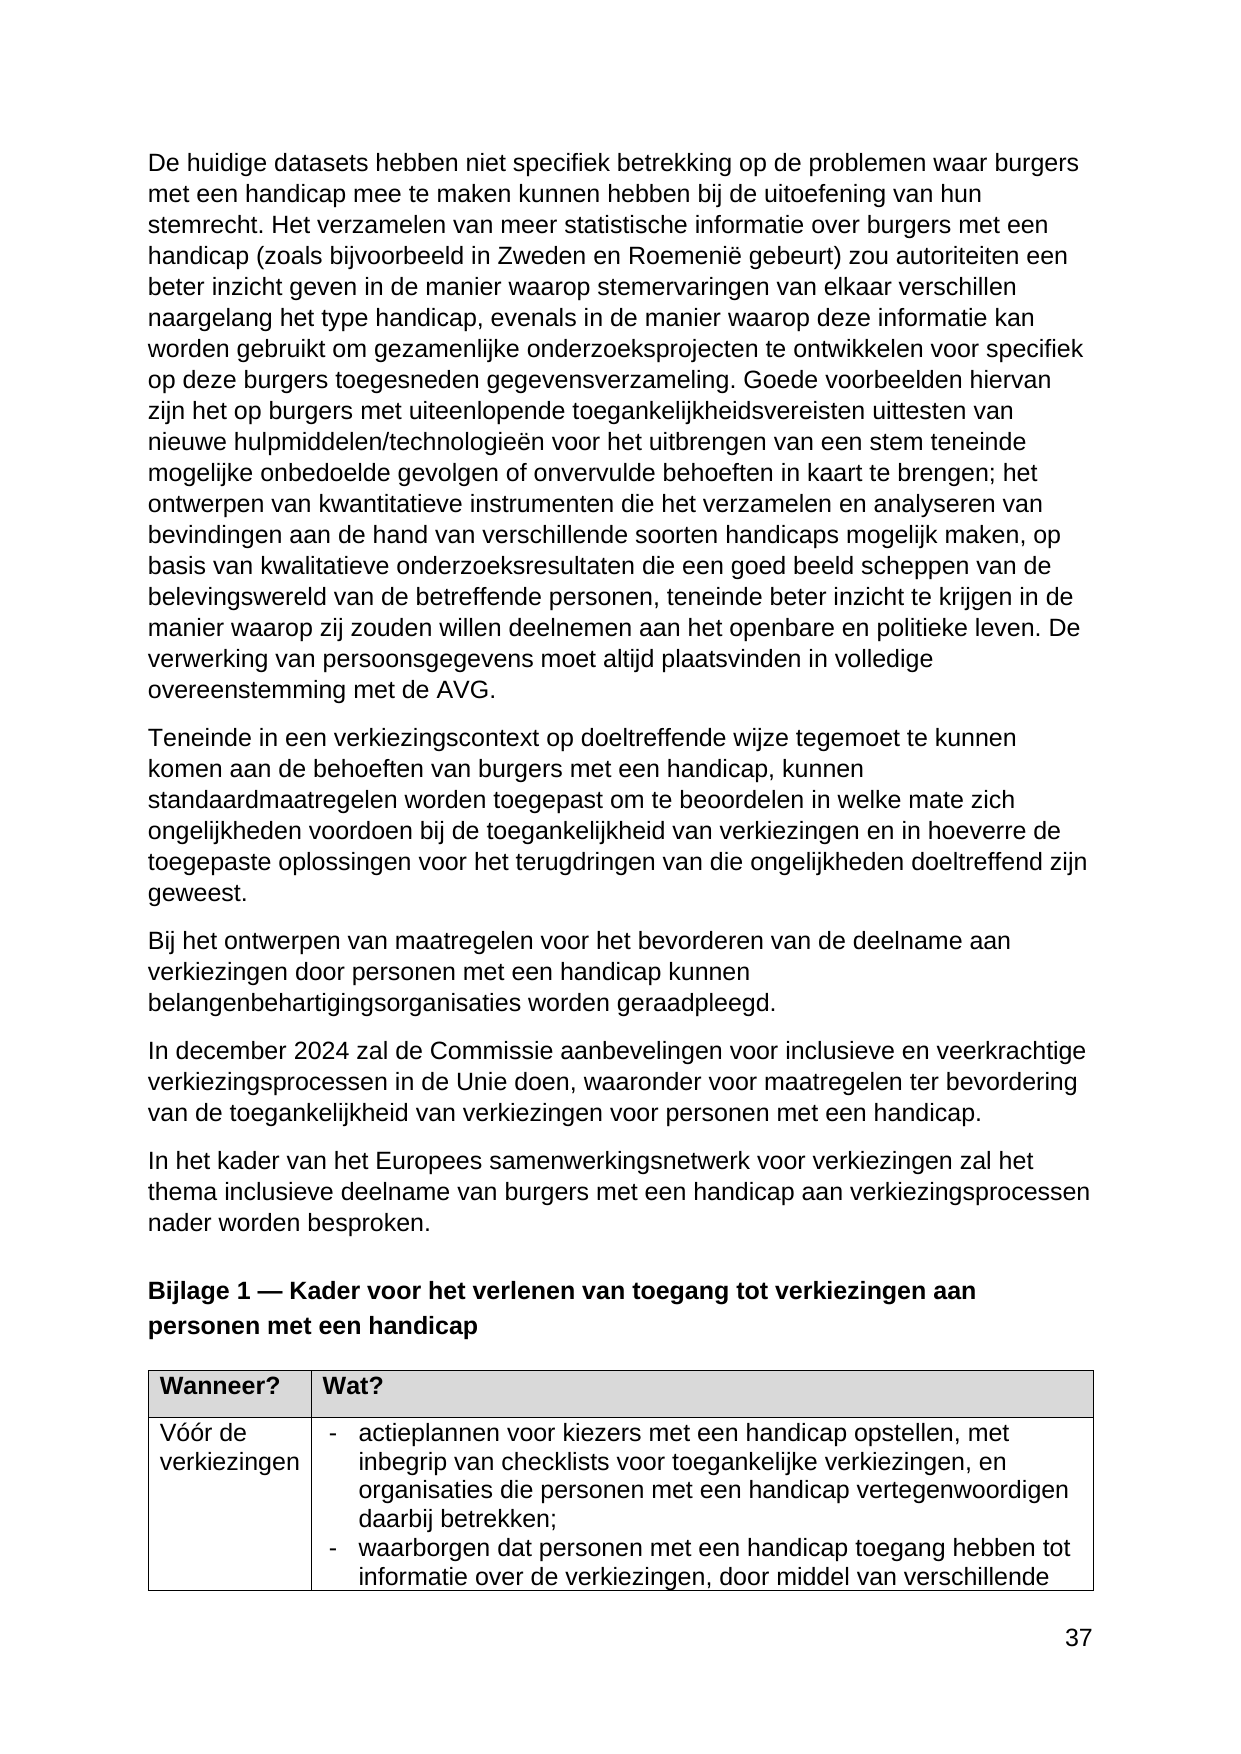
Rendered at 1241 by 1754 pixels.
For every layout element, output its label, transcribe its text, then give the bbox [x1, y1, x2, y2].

text Teneinde in een verkiezingscontext op doeltreffende wijze tegemoet te kunnen komen aan de behoeften van burgers met een handicap, kunnen standaardmaatregelen worden toegepast om te beoordelen in welke mate zich ongelijkheden voordoen bij de toegankelijkheid van verkiezingen en in hoeverre de toegepaste oplossingen voor het terugdringen van die ongelijkheden doeltreffend zijn geweest. [148, 723, 1092, 907]
table_header Wanneer? [149, 1371, 311, 1417]
text In december 2024 zal de Commissie aanbevelingen voor inclusieve en veerkrachtige verkiezingsprocessen in de Unie doen, waaronder voor maatregelen ter bevordering van de toegankelijkheid van verkiezingen voor personen met een handicap. [148, 1036, 1092, 1127]
table_cell Vóór de verkiezingen [149, 1418, 311, 1590]
subtitle Bijlage 1 — Kader voor het verlenen van toegang tot verkiezingen aan personen met een handicap [148, 1276, 1092, 1339]
text De huidige datasets hebben niet specifiek betrekking op de problemen waar burgers met een handicap mee te maken kunnen hebben bij de uitoefening van hun stemrecht. Het verzamelen van meer statistische informatie over burgers met een handicap (zoals bijvoorbeeld in Zweden en Roemenië gebeurt) zou autoriteiten een beter inzicht geven in de manier waarop stemervaringen van elkaar verschillen naargelang het type handicap, evenals in de manier waarop deze informatie kan worden gebruikt om gezamenlijke onderzoeksprojecten te ontwikkelen voor specifiek op deze burgers toegesneden gegevensverzameling. Goede voorbeelden hiervan zijn het op burgers met uiteenlopende toegankelijkheidsvereisten uittesten van nieuwe hulpmiddelen/technologieën voor het uitbrengen van een stem teneinde mogelijke onbedoelde gevolgen of onvervulde behoeften in kaart te brengen; het ontwerpen van kwantitatieve instrumenten die het verzamelen en analyseren van bevindingen aan de hand van verschillende soorten handicaps mogelijk maken, op basis van kwalitatieve onderzoeksresultaten die een goed beeld scheppen van de belevingswereld van de betreffende personen, teneinde beter inzicht te krijgen in de manier waarop zij zouden willen deelnemen aan het openbare en politieke leven. De verwerking van persoonsgegevens moet altijd plaatsvinden in volledige overeenstemming met de AVG. [148, 148, 1092, 704]
text In het kader van het Europees samenwerkingsnetwerk voor verkiezingen zal het thema inclusieve deelname van burgers met een handicap aan verkiezingsprocessen nader worden besproken. [148, 1146, 1092, 1236]
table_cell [312, 1418, 1093, 1590]
text Bij het ontwerpen van maatregelen voor het bevorderen van de deelname aan verkiezingen door personen met een handicap kunnen belangenbehartigingsorganisaties worden geraadpleegd. [148, 926, 1092, 1017]
table_header Wat? [312, 1371, 1093, 1417]
